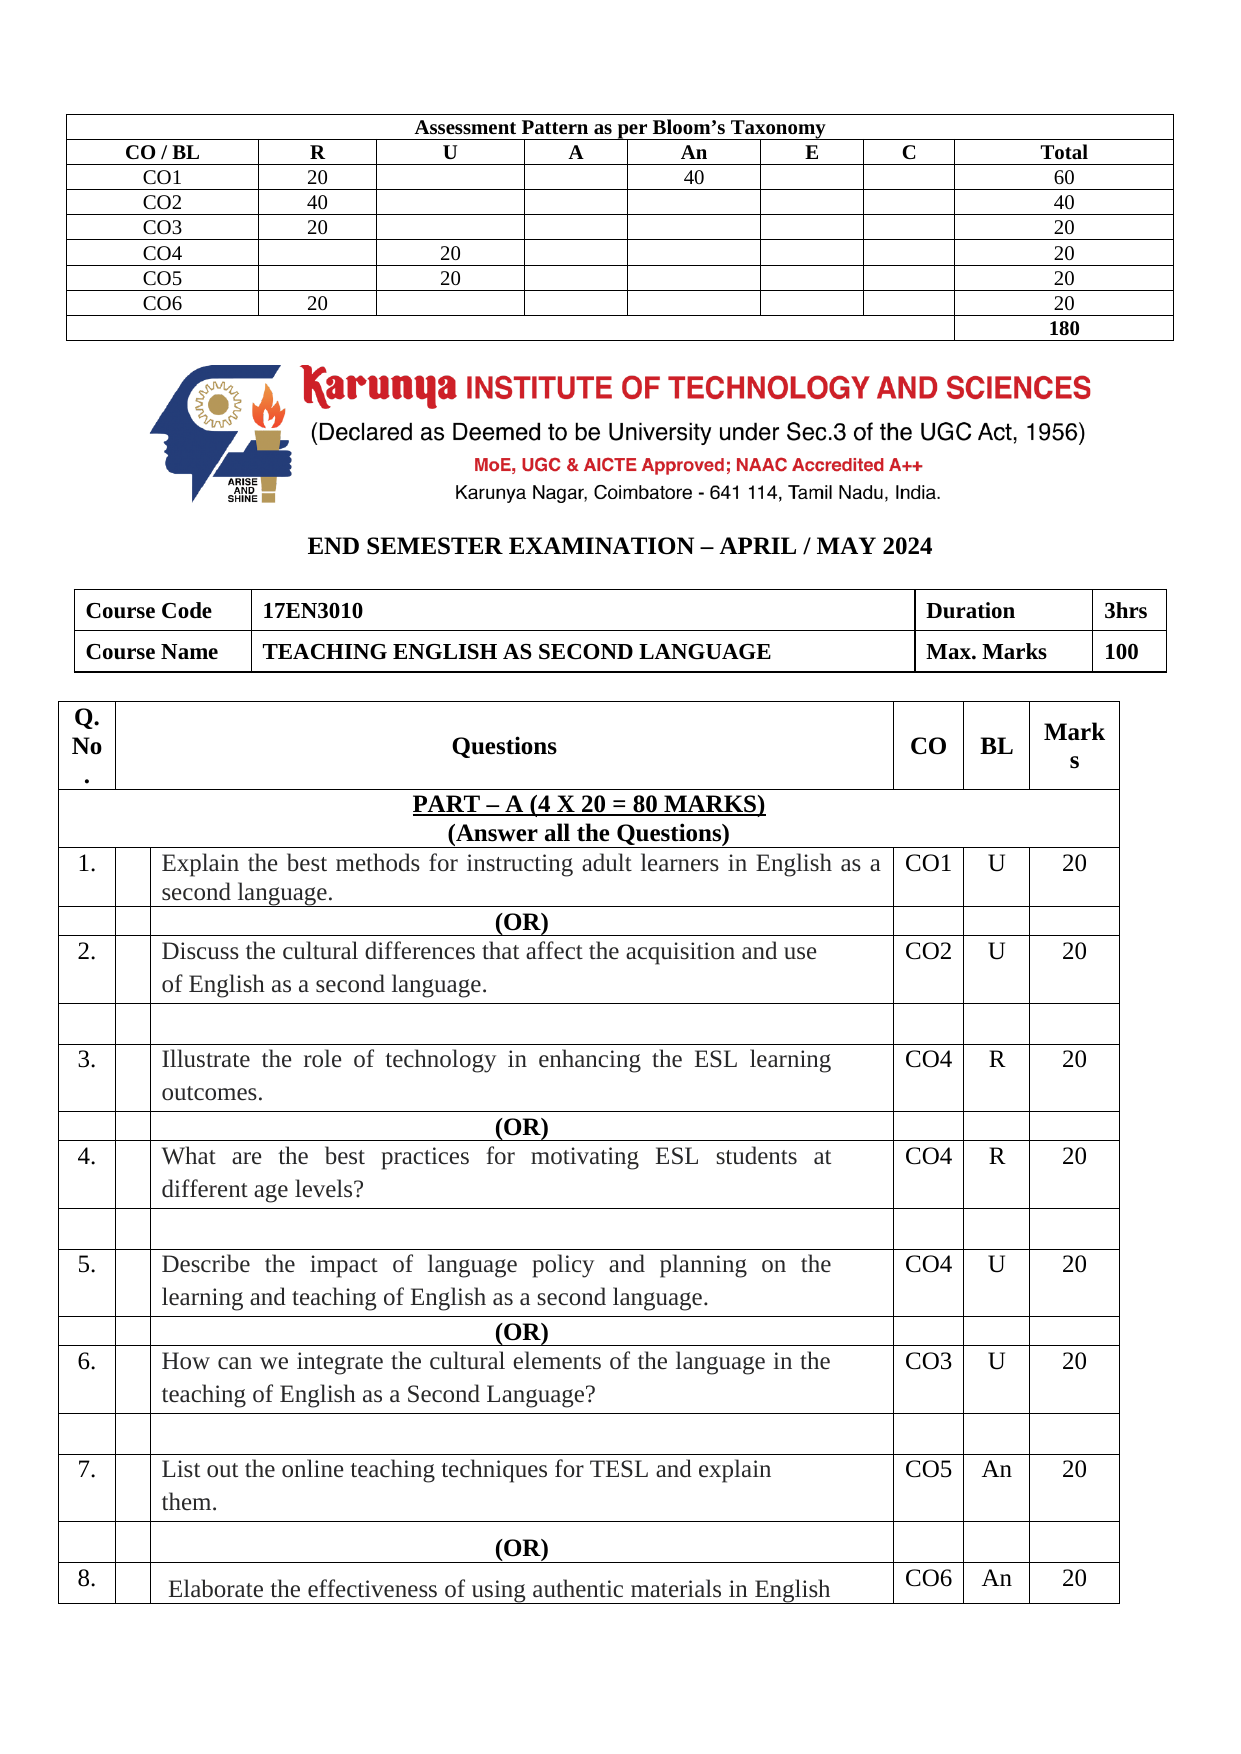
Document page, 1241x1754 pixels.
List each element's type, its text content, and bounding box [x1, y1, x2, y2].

table_cell How can we integrate the cultural elements of the language in the teaching of English as a Second Language? [151, 1346, 893, 1412]
table_cell U [964, 1346, 1029, 1412]
table_cell CO1 [894, 848, 963, 906]
table_header Questions [116, 702, 893, 788]
table_cell [964, 907, 1029, 935]
table_cell A [525, 140, 627, 164]
table_cell [151, 1004, 893, 1043]
table_cell [116, 1045, 150, 1111]
table_cell [761, 215, 863, 239]
table_cell CO4 [894, 1045, 963, 1111]
table_cell [525, 165, 627, 189]
table_cell [864, 240, 954, 264]
table_cell [761, 165, 863, 189]
table_cell U [964, 848, 1029, 906]
table_cell [964, 1414, 1029, 1453]
table_header BL [964, 702, 1029, 788]
table_cell CO6 [67, 291, 258, 315]
table_cell [864, 165, 954, 189]
table_cell 3. [59, 1045, 115, 1111]
table_header Marks [1030, 702, 1119, 788]
table_cell R [259, 140, 376, 164]
table_cell 20 [1030, 1250, 1119, 1316]
table_cell 20 [955, 240, 1173, 264]
table_header 17EN3010 [252, 590, 914, 630]
table_cell [628, 215, 760, 239]
table_header 3hrs [1093, 590, 1166, 630]
table_cell [59, 1004, 115, 1043]
table_cell An [964, 1455, 1029, 1521]
table_cell [864, 291, 954, 315]
table_cell [377, 291, 524, 315]
table_cell CO2 [894, 936, 963, 1002]
table_cell [116, 1414, 150, 1453]
table_cell [59, 1112, 115, 1140]
table_cell [377, 165, 524, 189]
table_cell 20 [377, 240, 524, 264]
table_cell R [964, 1141, 1029, 1207]
table_cell [151, 1414, 893, 1453]
table_cell 20 [1030, 1455, 1119, 1521]
picture [149, 365, 1091, 503]
table_cell What are the best practices for motivating ESL students at different age levels? [151, 1141, 893, 1207]
table_cell CO4 [894, 1250, 963, 1316]
table_cell R [964, 1045, 1029, 1111]
table_cell CO4 [894, 1141, 963, 1207]
table_cell [116, 1522, 150, 1562]
table_cell 20 [1030, 1141, 1119, 1207]
table_cell CO5 [67, 266, 258, 289]
table_cell 20 [1030, 936, 1119, 1002]
table_cell [1030, 1209, 1119, 1248]
table_cell [116, 1317, 150, 1345]
table_cell 20 [377, 266, 524, 289]
table_cell [864, 190, 954, 214]
table_cell [59, 1317, 115, 1345]
table_cell U [964, 1250, 1029, 1316]
table_cell 1. [59, 848, 115, 906]
table_cell [1030, 907, 1119, 935]
table_cell 8. [59, 1563, 115, 1603]
table_cell Explain the best methods for instructing adult learners in English as a second language. [334, 848, 893, 906]
table_cell [59, 1414, 115, 1453]
table_cell 20 [955, 266, 1173, 289]
table_cell CO4 [67, 240, 258, 264]
table_cell [525, 190, 627, 214]
table_cell 7. [59, 1455, 115, 1521]
table_cell [894, 1209, 963, 1248]
table_cell 4. [59, 1141, 115, 1207]
table_cell Describe the impact of language policy and planning on the learning and teaching of English as a second language. [151, 1250, 893, 1316]
table_cell An [628, 140, 760, 164]
table_cell 40 [628, 165, 760, 189]
table_cell C [864, 140, 954, 164]
table_cell [964, 1209, 1029, 1248]
table_cell (OR) [151, 1317, 893, 1345]
table_cell CO1 [67, 165, 258, 189]
table_cell [964, 1004, 1029, 1043]
table_cell [116, 1112, 150, 1140]
table_cell [964, 1522, 1029, 1562]
table_cell 6. [59, 1346, 115, 1412]
text END SEMESTER EXAMINATION – APRIL / MAY 2024 [90, 531, 1150, 560]
table_cell [761, 291, 863, 315]
table_cell [377, 190, 524, 214]
table_cell List out the online teaching techniques for TESL and explain them. [151, 1455, 893, 1521]
table_cell [1030, 1004, 1119, 1043]
table_cell [1030, 1522, 1119, 1562]
table_cell [1030, 1317, 1119, 1345]
table_cell [894, 1522, 963, 1562]
table_cell [116, 907, 150, 935]
table_cell [864, 266, 954, 289]
table_cell [628, 240, 760, 264]
table_cell [964, 1112, 1029, 1140]
table_cell CO5 [894, 1455, 963, 1521]
table_cell 100 [1093, 631, 1166, 671]
table_cell [259, 240, 376, 264]
table_cell [116, 936, 150, 1002]
table_cell CO2 [67, 190, 258, 214]
table_cell [761, 240, 863, 264]
table_cell [59, 1209, 115, 1248]
table_cell Illustrate the role of technology in enhancing the ESL learning outcomes. [151, 1045, 893, 1111]
table_cell 20 [955, 215, 1173, 239]
table_cell Course Name [75, 631, 251, 671]
table_cell [116, 1455, 150, 1521]
table_cell [628, 291, 760, 315]
table_cell [116, 1250, 150, 1316]
table_cell [761, 266, 863, 289]
table_cell [116, 1004, 150, 1043]
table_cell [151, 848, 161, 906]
table_cell TEACHING ENGLISH AS SECOND LANGUAGE [252, 631, 914, 671]
table_cell [67, 316, 954, 340]
table_header Course Code [75, 590, 251, 630]
table_cell [894, 1112, 963, 1140]
table_header Assessment Pattern as per Bloom’s Taxonomy [67, 115, 1173, 139]
table_cell [894, 1414, 963, 1453]
table_cell U [377, 140, 524, 164]
table_cell [59, 1522, 115, 1562]
table_cell [116, 1209, 150, 1248]
table_cell [1030, 1112, 1119, 1140]
table_cell 40 [259, 190, 376, 214]
table_cell [628, 190, 760, 214]
table_cell 20 [259, 215, 376, 239]
table_cell [1030, 1414, 1119, 1453]
table_cell (OR) [151, 1522, 893, 1562]
table_cell Total [955, 140, 1173, 164]
table_cell [525, 240, 627, 264]
table_cell An [964, 1563, 1029, 1603]
table_cell Discuss the cultural differences that affect the acquisition and use of English as a second language. [151, 936, 893, 1002]
table_cell 2. [59, 936, 115, 1002]
table_cell 20 [259, 291, 376, 315]
table_cell [761, 190, 863, 214]
table_header CO [894, 702, 963, 788]
table_cell 5. [59, 1250, 115, 1316]
table_cell CO3 [67, 215, 258, 239]
table_cell [894, 907, 963, 935]
table_cell [894, 1317, 963, 1345]
table_cell [59, 907, 115, 935]
table_cell 20 [1030, 848, 1119, 906]
table_cell PART – A (4 X 20 = 80 MARKS) (Answer all the Questions) [59, 790, 1119, 847]
table_cell E [761, 140, 863, 164]
table_cell [894, 1004, 963, 1043]
table_cell CO6 [894, 1563, 963, 1603]
table_cell CO / BL [67, 140, 258, 164]
table_cell [864, 215, 954, 239]
table_cell 20 [1030, 1045, 1119, 1111]
table_cell [116, 1563, 150, 1603]
table_cell [377, 215, 524, 239]
table_cell [259, 266, 376, 289]
table_cell [116, 848, 150, 906]
table_cell [525, 215, 627, 239]
table_cell [525, 291, 627, 315]
table_cell CO3 [894, 1346, 963, 1412]
table_cell [964, 1317, 1029, 1345]
table_cell 180 [955, 316, 1173, 340]
table_cell 40 [955, 190, 1173, 214]
table_cell Max. Marks [916, 631, 1092, 671]
table_cell 20 [259, 165, 376, 189]
table_cell 20 [1030, 1563, 1119, 1603]
table_cell [151, 1209, 893, 1248]
table_cell [116, 1141, 150, 1207]
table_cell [151, 1563, 893, 1603]
table_cell [525, 266, 627, 289]
table_cell (OR) [151, 907, 893, 935]
table_header Duration [916, 590, 1092, 630]
table_cell U [964, 936, 1029, 1002]
table_cell 60 [955, 165, 1173, 189]
table_cell (OR) [151, 1112, 893, 1140]
table_cell [116, 1346, 150, 1412]
table_cell [628, 266, 760, 289]
table_cell 20 [955, 291, 1173, 315]
table_cell 20 [1030, 1346, 1119, 1412]
table_header Q. No. [59, 702, 115, 788]
